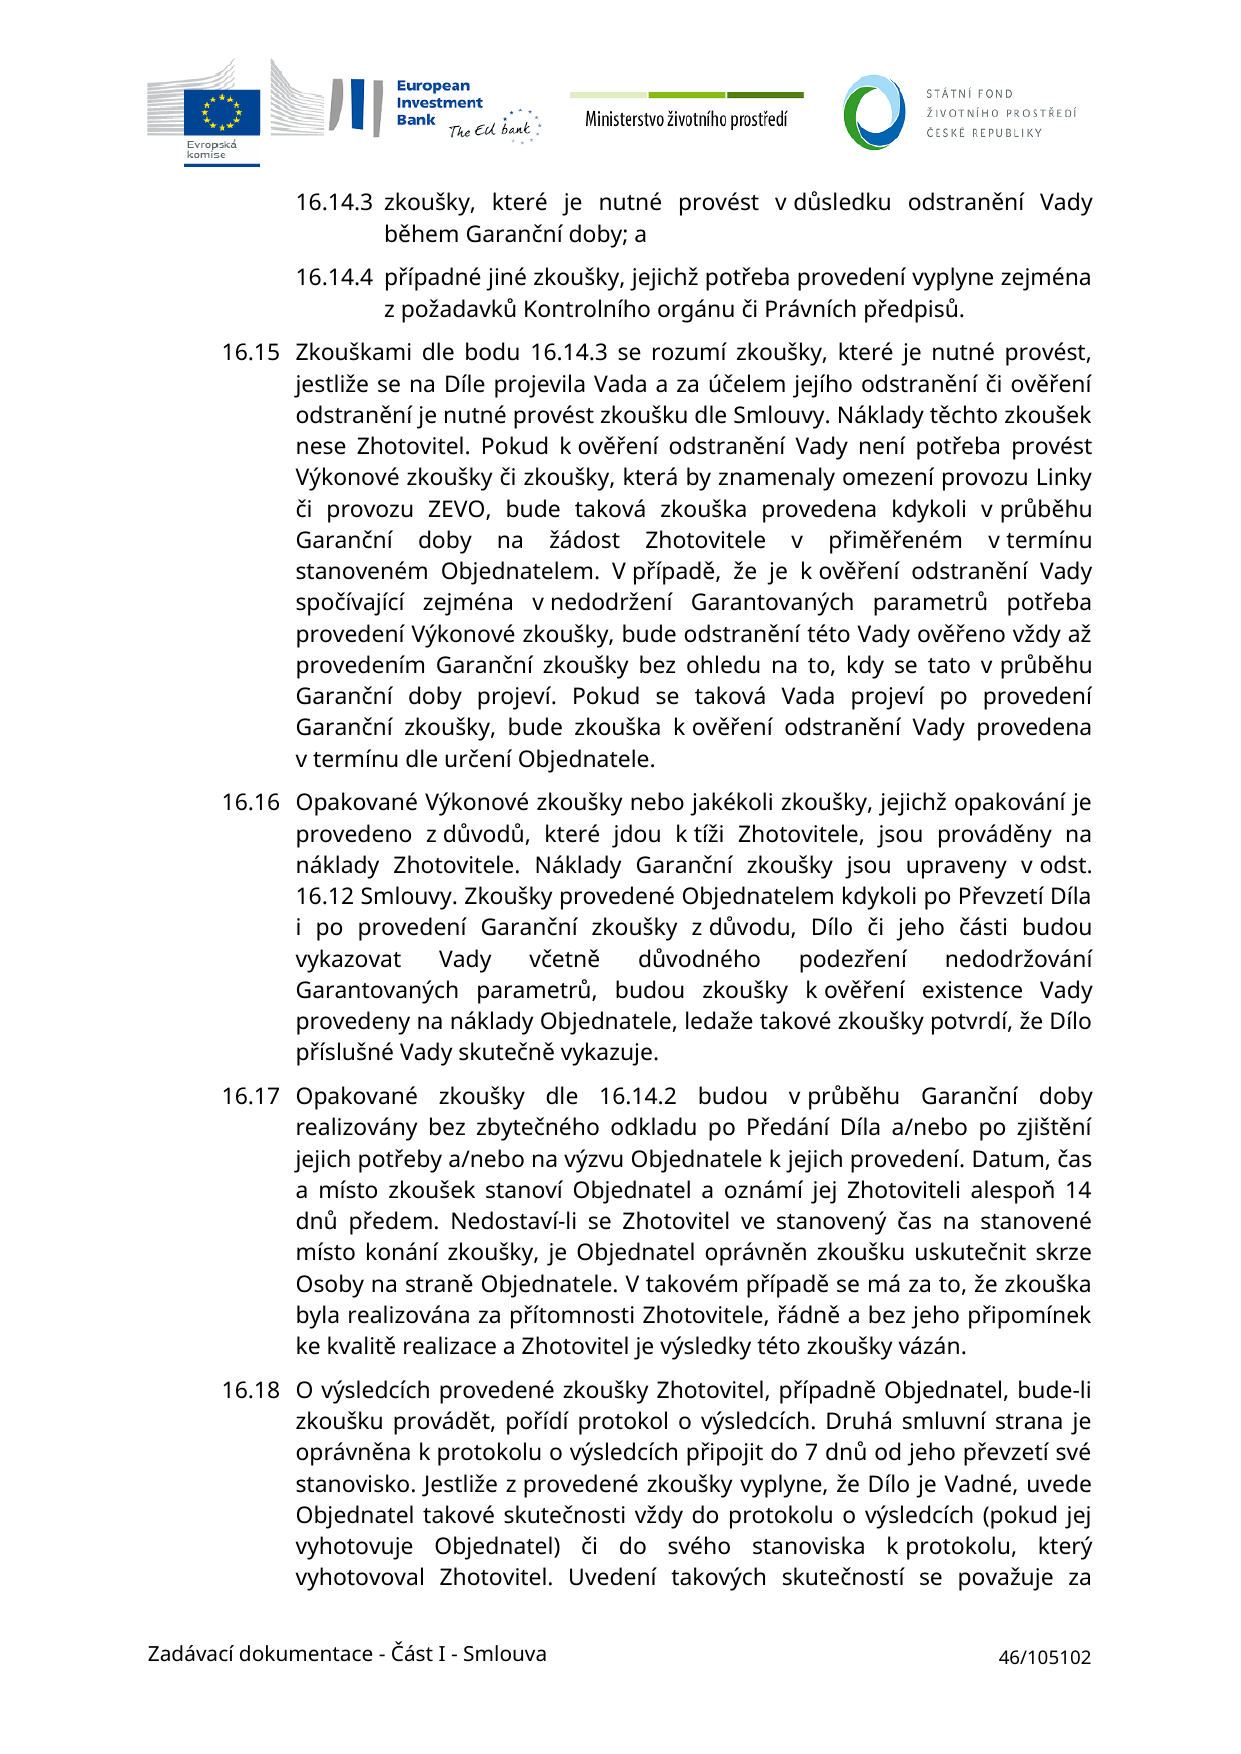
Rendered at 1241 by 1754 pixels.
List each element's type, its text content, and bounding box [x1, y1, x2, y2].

list Zkouškami dle bodu 16.14.3 se rozumí zkoušky, které je nutné provést, jestliže se na Díle projevila Vada a za účelem jejího odstranění či ověření odstranění je nutné provést zkoušku dle Smlouvy. Náklady těchto zkoušek nese Zhotovitel. Pokud k ověření odstranění Vady není potřeba provést Výkonové zkoušky či zkoušky, která by znamenaly omezení provozu Linky či provozu ZEVO, bude taková zkouška provedena kdykoli v průběhu Garanční doby na žádost Zhotovitele v přiměřeném v termínu stanoveném Objednatelem. V případě, že je k ověření odstranění Vady spočívající zejména v nedodržení Garantovaných parametrů potřeba provedení Výkonové zkoušky, bude odstranění této Vady ověřeno vždy až provedením Garanční zkoušky bez ohledu na to, kdy se tato v průběhu Garanční doby projeví. Pokud se taková Vada projeví po provedení Garanční zkoušky, bude zkouška k ověření odstranění Vady provedena v termínu dle určení Objednatele. [221, 336, 1093, 774]
list Opakované zkoušky dle 16.14.2 budou v průběhu Garanční doby realizovány bez zbytečného odkladu po Předání Díla a/nebo po zjištění jejich potřeby a/nebo na výzvu Objednatele k jejich provedení. Datum, čas a místo zkoušek stanoví Objednatel a oznámí jej Zhotoviteli alespoň 14 dnů předem. Nedostaví-li se Zhotovitel ve stanovený čas na stanovené místo konání zkoušky, je Objednatel oprávněn zkoušku uskutečnit skrze Osoby na straně Objednatele. V takovém případě se má za to, že zkouška byla realizována za přítomnosti Zhotovitele, řádně a bez jeho připomínek ke kvalitě realizace a Zhotovitel je výsledky této zkoušky vázán. [221, 1080, 1093, 1361]
list zkoušky, které je nutné provést v důsledku odstranění Vady během Garanční doby; a [295, 186, 1093, 249]
list Opakované Výkonové zkoušky nebo jakékoli zkoušky, jejichž opakování je provedeno z důvodů, které jdou k tíži Zhotovitele, jsou prováděny na náklady Zhotovitele. Náklady Garanční zkoušky jsou upraveny v odst. 16.12 Smlouvy. Zkoušky provedené Objednatelem kdykoli po Převzetí Díla i po provedení Garanční zkoušky z důvodu, Dílo či jeho části budou vykazovat Vady včetně důvodného podezření nedodržování Garantovaných parametrů, budou zkoušky k ověření existence Vady provedeny na náklady Objednatele, ledaže takové zkoušky potvrdí, že Dílo příslušné Vady skutečně vykazuje. [221, 786, 1093, 1067]
list případné jiné zkoušky, jejichž potřeba provedení vyplyne zejména z požadavků Kontrolního orgánu či Právních předpisů. [295, 261, 1093, 324]
picture [147, 55, 1092, 167]
